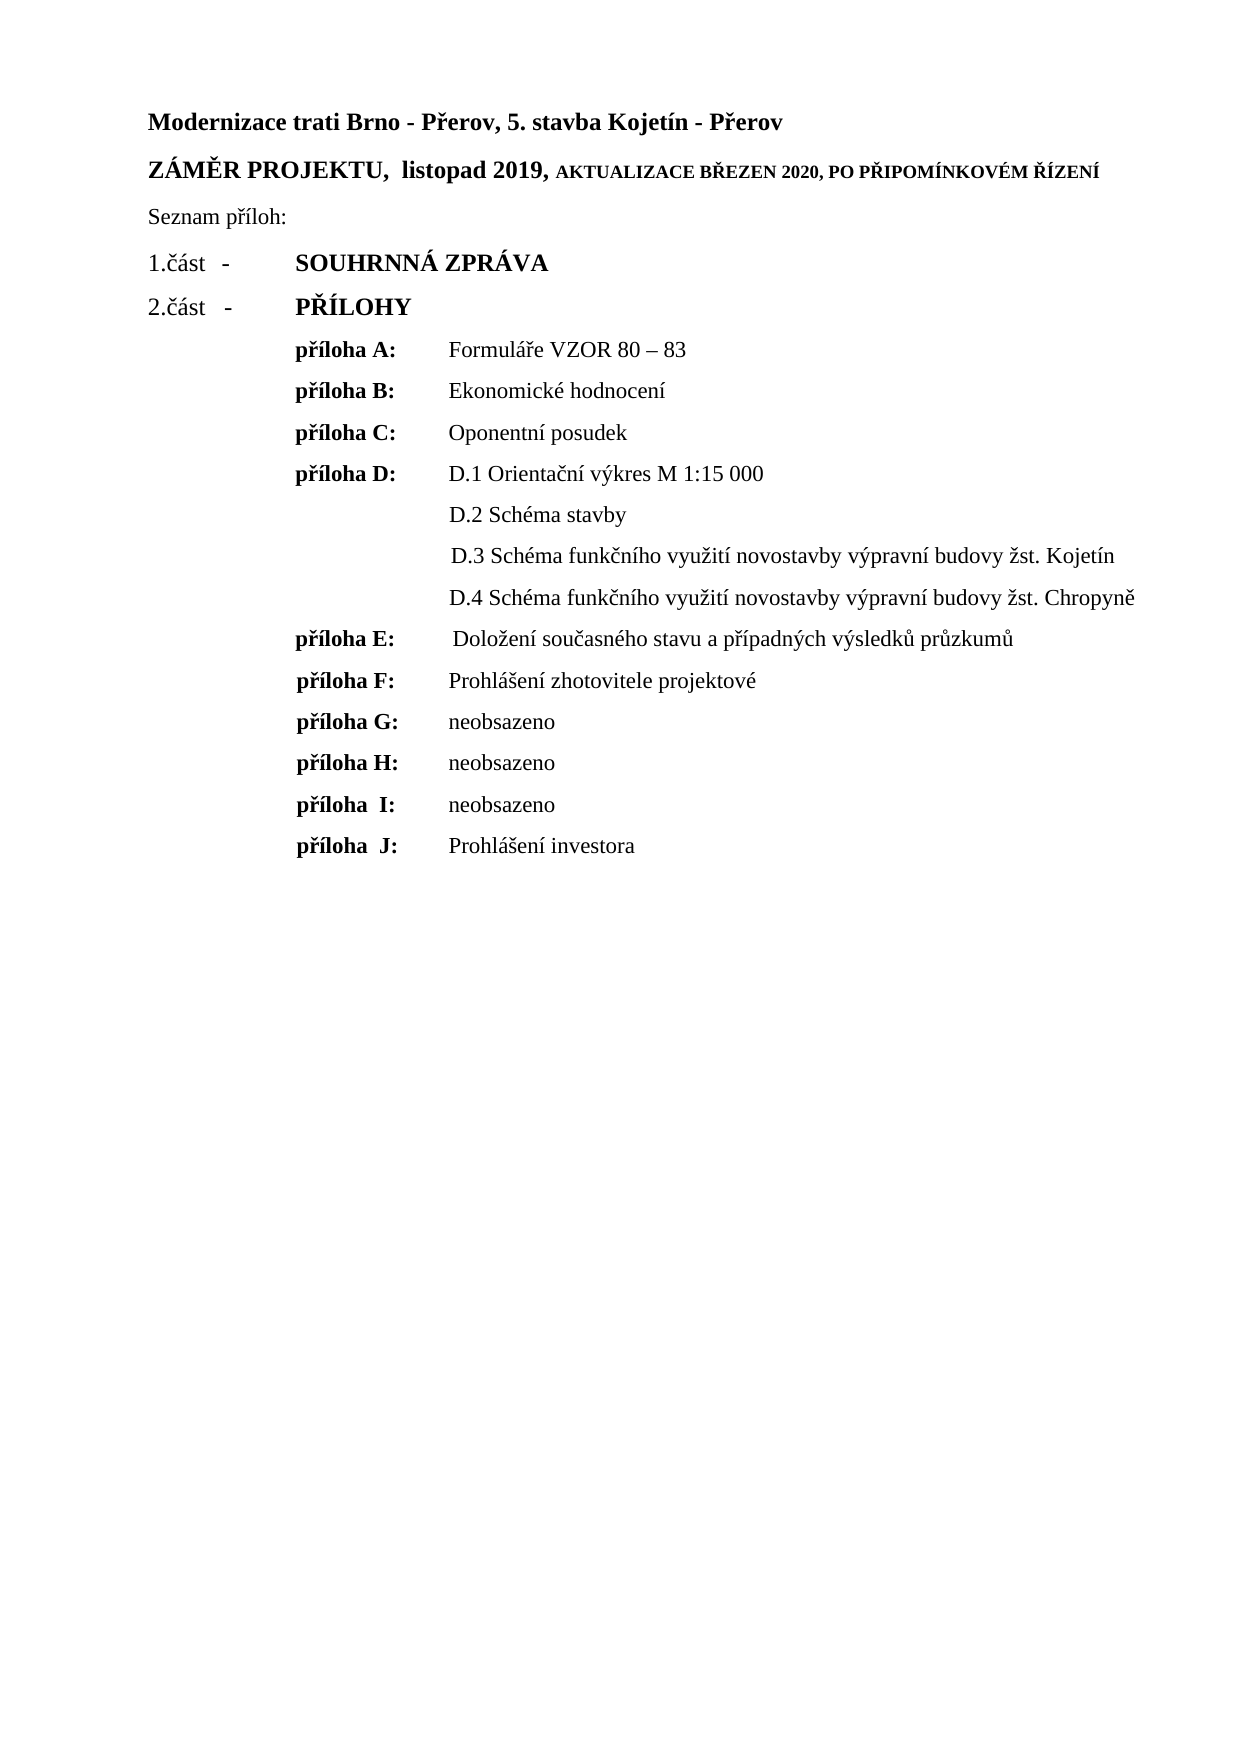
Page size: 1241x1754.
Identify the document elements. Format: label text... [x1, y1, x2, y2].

text příloha J: Prohlášení investora [148, 832, 1181, 858]
text 1.část - SOUHRNNÁ ZPRÁVA [148, 248, 1181, 277]
text příloha F: Prohlášení zhotovitele projektové [148, 667, 1181, 693]
text příloha C: Oponentní posudek [148, 418, 1181, 445]
text D.2 Schéma stavby [369, 501, 1181, 528]
text ZÁMĚR PROJEKTU, listopad 2019, AKTUALIZACE BŘEZEN 2020, PO PŘIPOMÍNKOVÉM ŘÍZENÍ [148, 155, 1181, 184]
text příloha G: neobsazeno [148, 708, 1181, 734]
text Seznam příloh: [148, 203, 1181, 229]
text 2.část - PŘÍLOHY [148, 292, 1181, 321]
text příloha A: Formuláře VZOR 80 – 83 [148, 336, 1181, 362]
text příloha D: D.1 Orientační výkres M 1:15 000 [148, 460, 1181, 486]
text příloha I: neobsazeno [148, 791, 1181, 817]
text příloha B: Ekonomické hodnocení [148, 377, 1181, 403]
text Modernizace trati Brno - Přerov, 5. stavba Kojetín - Přerov [148, 107, 1181, 136]
text D.3 Schéma funkčního využití novostavby výpravní budovy žst. Kojetín [148, 543, 1181, 569]
text D.4 Schéma funkčního využití novostavby výpravní budovy žst. Chropyně [369, 584, 1181, 610]
text příloha H: neobsazeno [148, 749, 1181, 776]
text příloha E: Doložení současného stavu a případných výsledků průzkumů [148, 625, 1181, 652]
